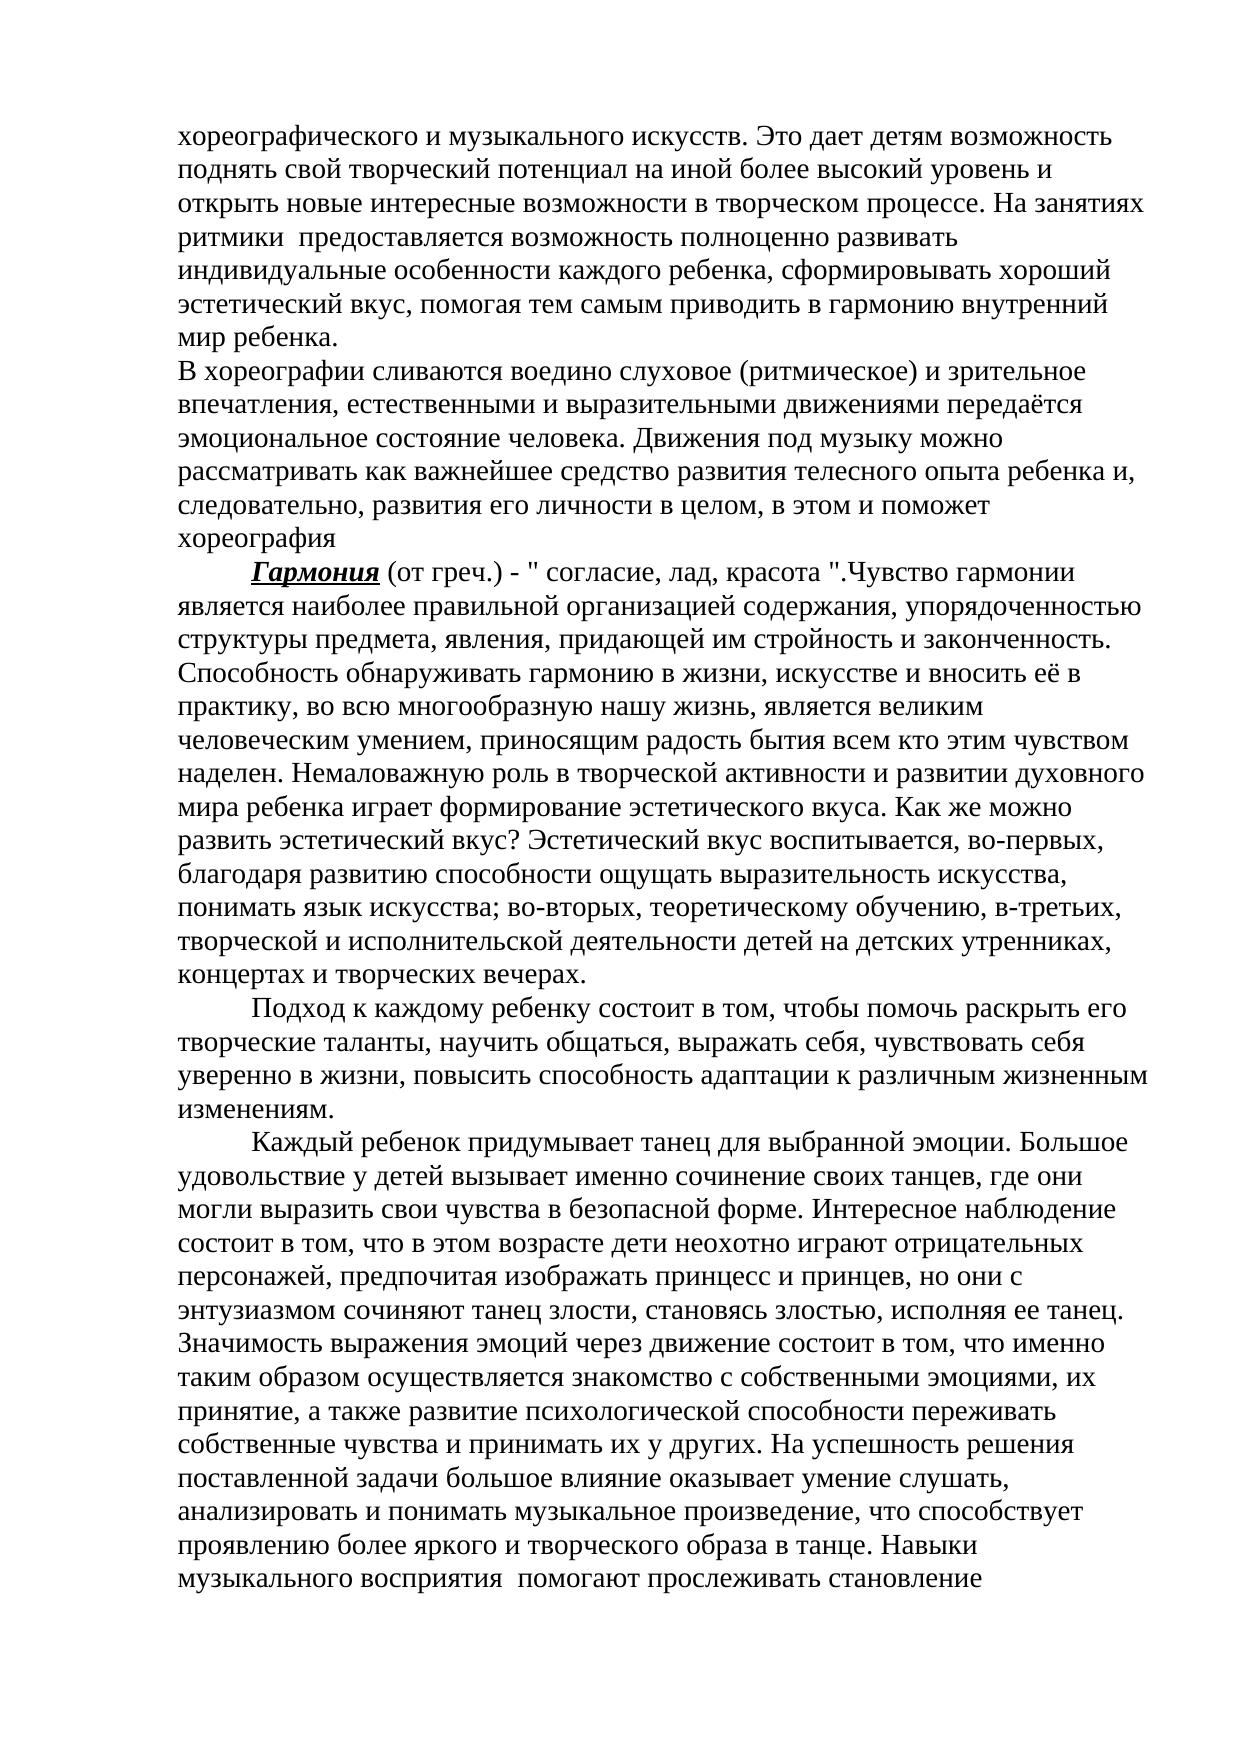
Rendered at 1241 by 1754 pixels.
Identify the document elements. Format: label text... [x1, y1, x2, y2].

text Гармония (от греч.) - " согласие, лад, красота ".Чувство гармонии является наиболее правильной организацией содержания, упорядоченностью структуры предмета, явления, придающей им стройность и законченность. Способность обнаруживать гармонию в жизни, искусстве и вносить её в практику, во всю многообразную нашу жизнь, является великим человеческим умением, приносящим радость бытия всем кто этим чувством наделен. Немаловажную роль в творческой активности и развитии духовного мира ребенка играет формирование эстетического вкуса. Как же можно развить эстетический вкус? Эстетический вкус воспитывается, во-первых, благодаря развитию способности ощущать выразительность искусства, понимать язык искусства; во-вторых, теоретическому обучению, в-третьих, творческой и исполнительской деятельности детей на детских утренниках, концертах и творческих вечерах. [177, 554, 1152, 990]
text В хореографии сливаются воедино слуховое (ритмическое) и зрительное впечатления, естественными и выразительными движениями передаётся эмоциональное состояние человека. Движения под музыку можно рассматривать как важнейшее средство развития телесного опыта ребенка и, следовательно, развития его личности в целом, в этом и поможет хореография [177, 353, 1152, 554]
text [177, 1124, 1152, 1594]
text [177, 118, 1152, 353]
text Подход к каждому ребенку состоит в том, чтобы помочь раскрыть его творческие таланты, научить общаться, выражать себя, чувствовать себя уверенно в жизни, повысить способность адаптации к различным жизненным изменениям. [177, 990, 1152, 1124]
